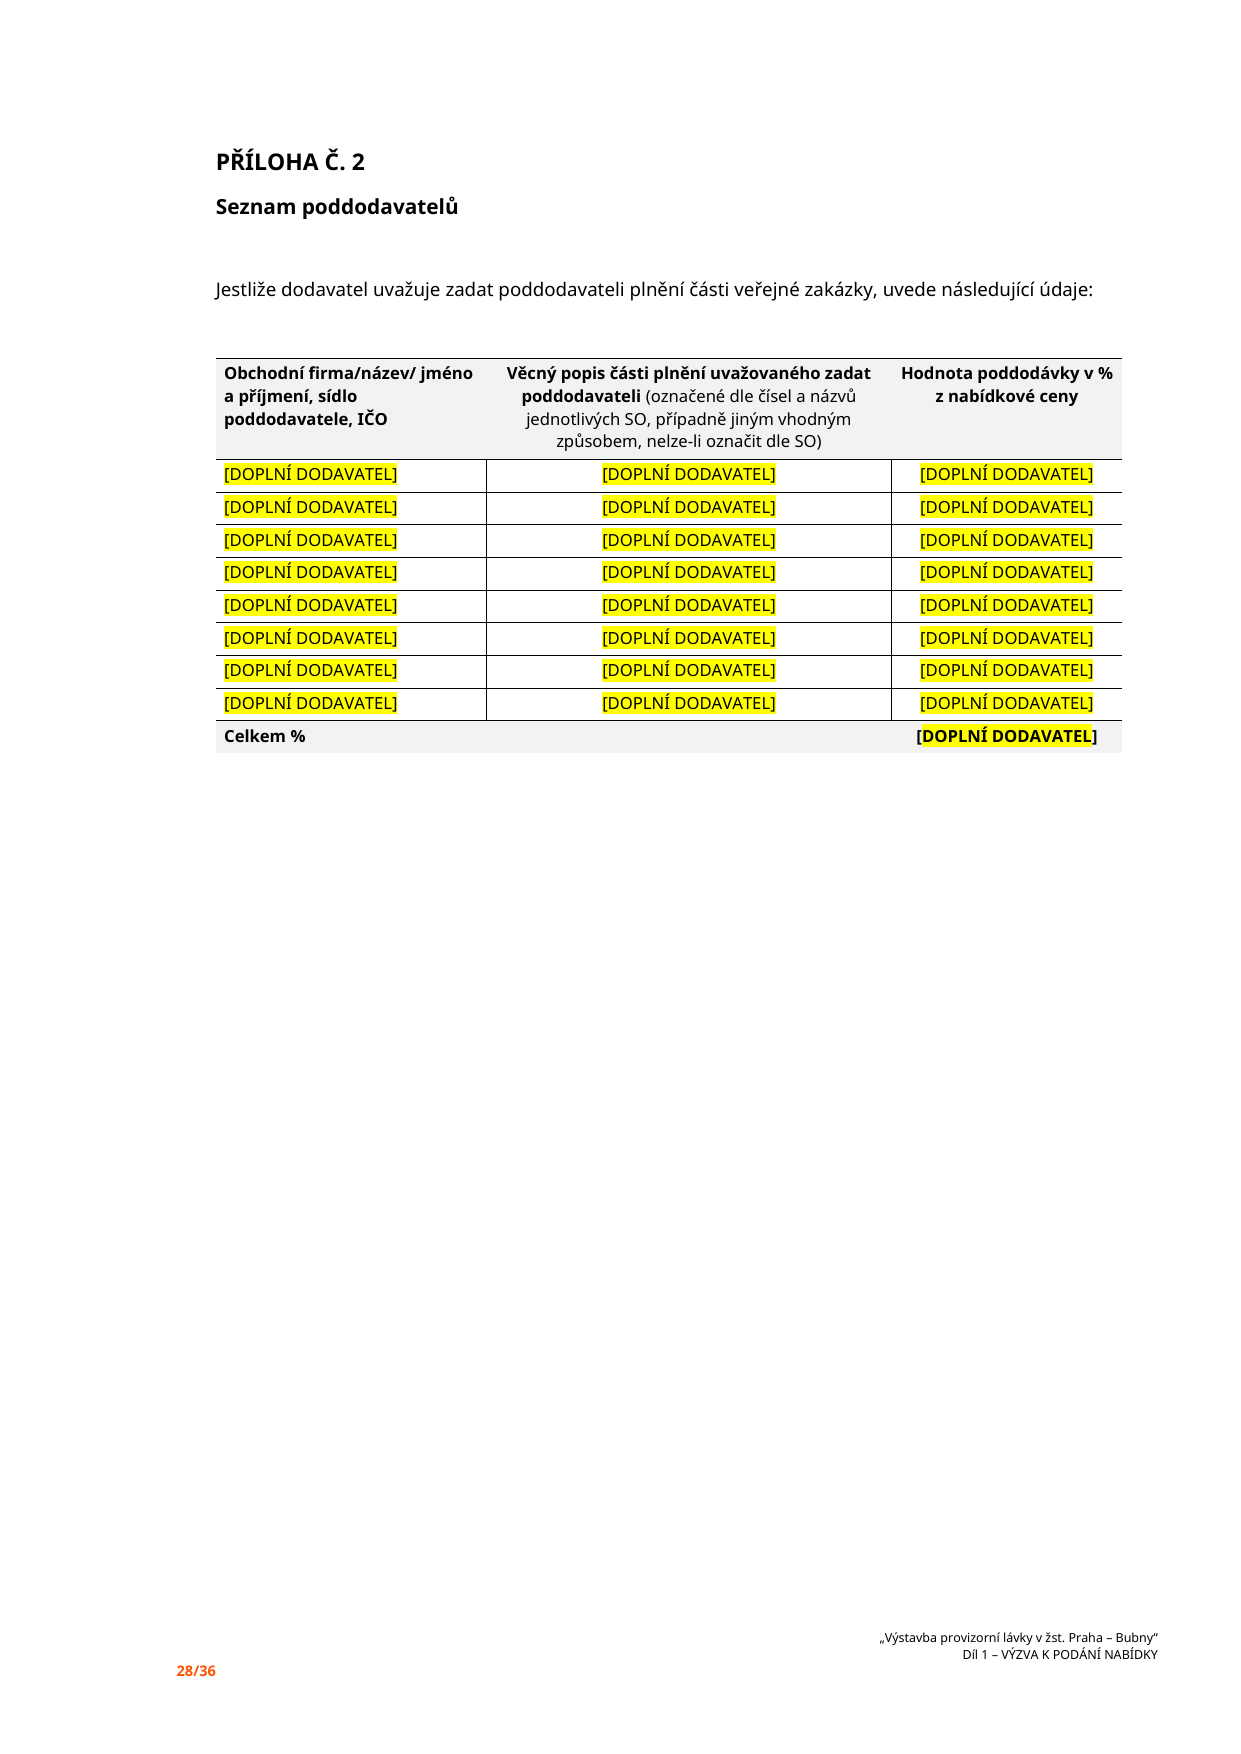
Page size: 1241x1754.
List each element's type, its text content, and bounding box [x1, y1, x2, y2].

table_cell [DOPLNÍ DODAVATEL] [487, 493, 891, 524]
table_cell [DOPLNÍ DODAVATEL] [487, 591, 891, 622]
text Seznam poddodavatelů [216, 192, 1122, 221]
table_header Obchodní firma/název/ jméno a příjmení, sídlo poddodavatele, IČO [216, 359, 486, 459]
table_cell [DOPLNÍ DODAVATEL] [487, 558, 891, 589]
table_cell [DOPLNÍ DODAVATEL] [487, 623, 891, 655]
table_cell [DOPLNÍ DODAVATEL] [892, 656, 1122, 688]
table_cell [486, 721, 891, 753]
table_cell [DOPLNÍ DODAVATEL] [892, 591, 1122, 622]
table_cell [DOPLNÍ DODAVATEL] [487, 525, 891, 557]
table_cell [DOPLNÍ DODAVATEL] [892, 493, 1122, 524]
table_cell [DOPLNÍ DODAVATEL] [487, 689, 891, 720]
table_cell [DOPLNÍ DODAVATEL] [216, 656, 486, 688]
table_cell [DOPLNÍ DODAVATEL] [892, 558, 1122, 589]
table_cell Celkem % [216, 721, 486, 753]
table_cell [DOPLNÍ DODAVATEL] [487, 460, 891, 491]
text Jestliže dodavatel uvažuje zadat poddodavateli plnění části veřejné zakázky, uvede následující údaje: [216, 277, 1122, 302]
table_cell [DOPLNÍ DODAVATEL] [216, 623, 486, 655]
table_cell [DOPLNÍ DODAVATEL] [891, 721, 1122, 753]
table_cell [DOPLNÍ DODAVATEL] [216, 591, 486, 622]
table_cell [DOPLNÍ DODAVATEL] [487, 656, 891, 688]
table_cell [DOPLNÍ DODAVATEL] [216, 558, 486, 589]
table_cell [DOPLNÍ DODAVATEL] [216, 460, 486, 491]
table_cell [DOPLNÍ DODAVATEL] [892, 689, 1122, 720]
table_cell [DOPLNÍ DODAVATEL] [892, 623, 1122, 655]
table_cell [DOPLNÍ DODAVATEL] [892, 460, 1122, 491]
table_cell [DOPLNÍ DODAVATEL] [216, 689, 486, 720]
text Příloha č. 2 [216, 146, 1122, 177]
table_cell [DOPLNÍ DODAVATEL] [216, 493, 486, 524]
table_cell [DOPLNÍ DODAVATEL] [216, 525, 486, 557]
table_cell [DOPLNÍ DODAVATEL] [892, 525, 1122, 557]
table_header Hodnota poddodávky v % z nabídkové ceny [891, 359, 1122, 459]
table_header Věcný popis části plnění uvažovaného zadat poddodavateli (označené dle čísel a názvů jednotlivých SO, případně jiným vhodným způsobem, nelze-li označit dle SO) [486, 359, 891, 459]
